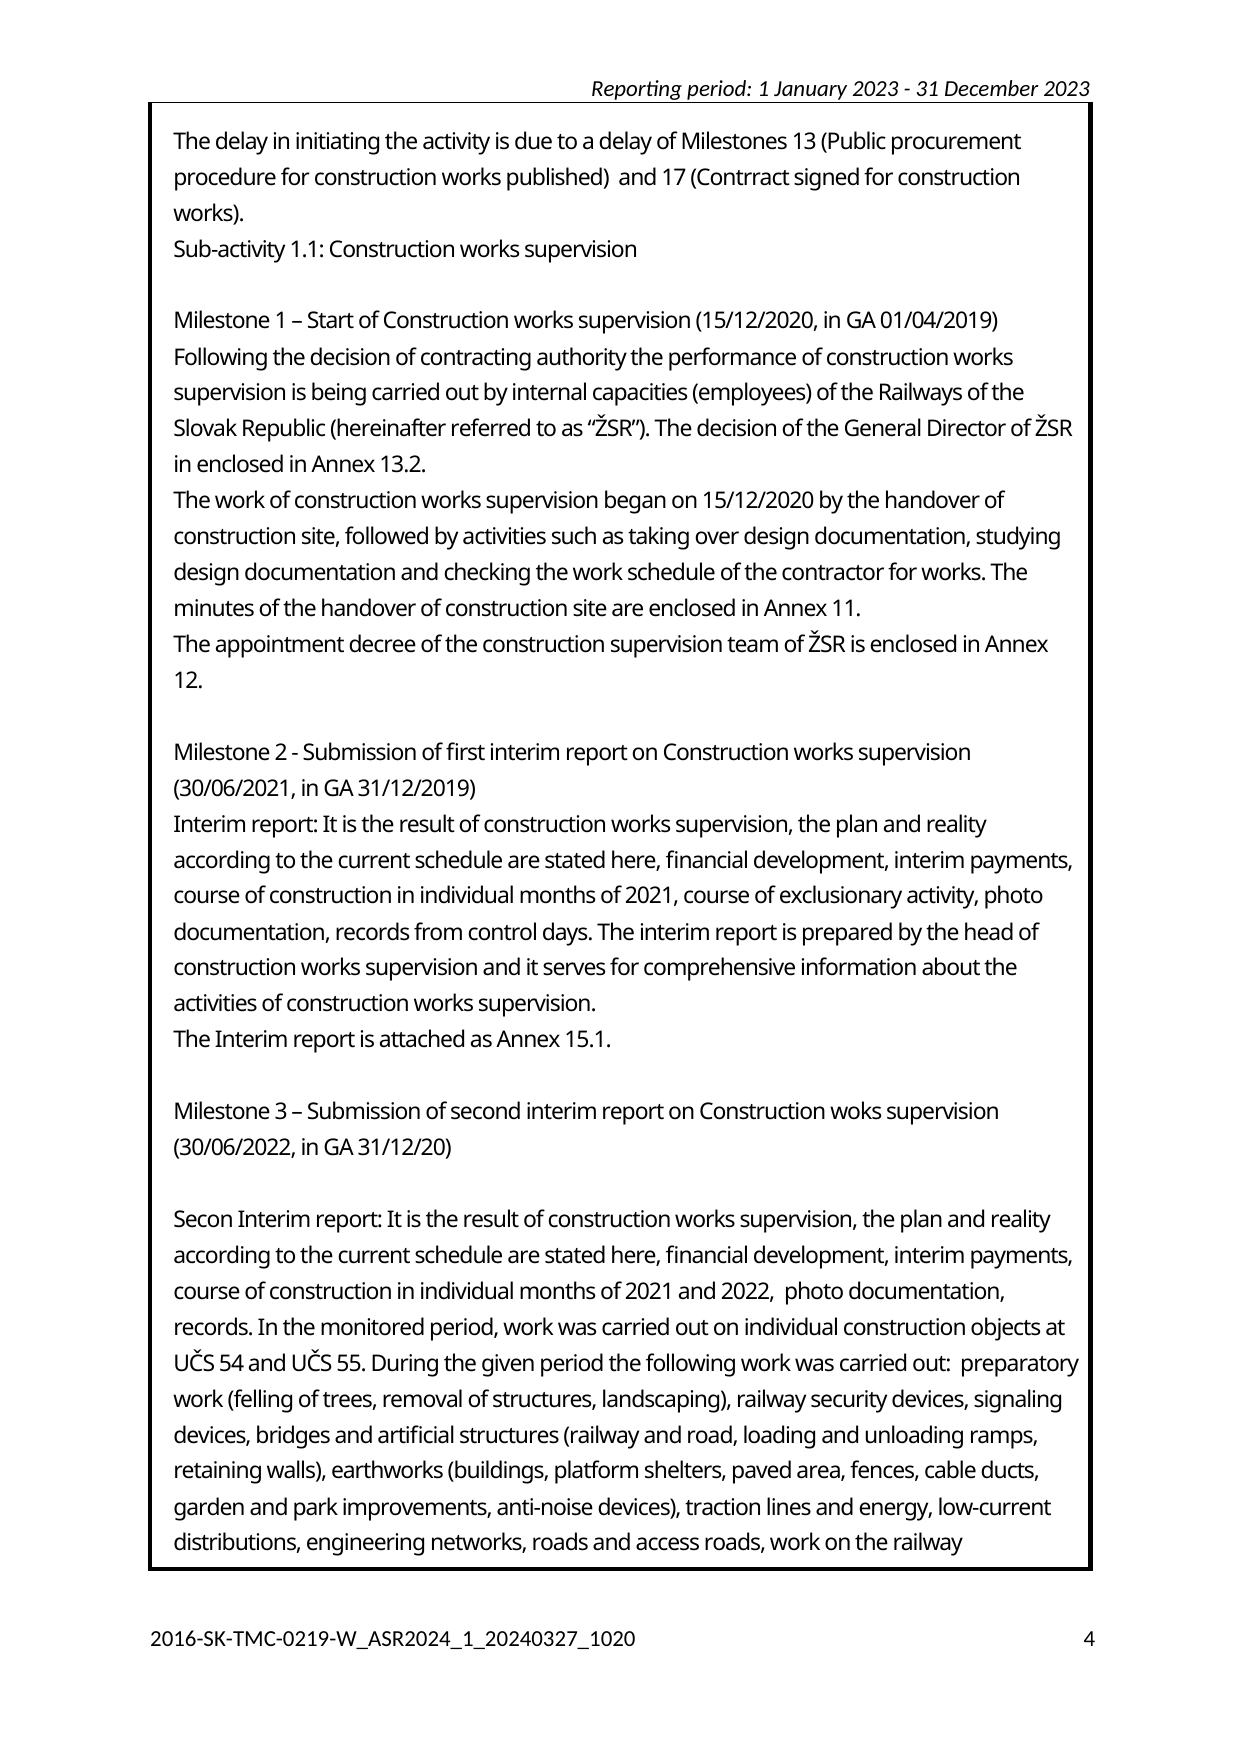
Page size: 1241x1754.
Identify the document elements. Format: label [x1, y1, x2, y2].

table_cell [152, 103, 1088, 1566]
